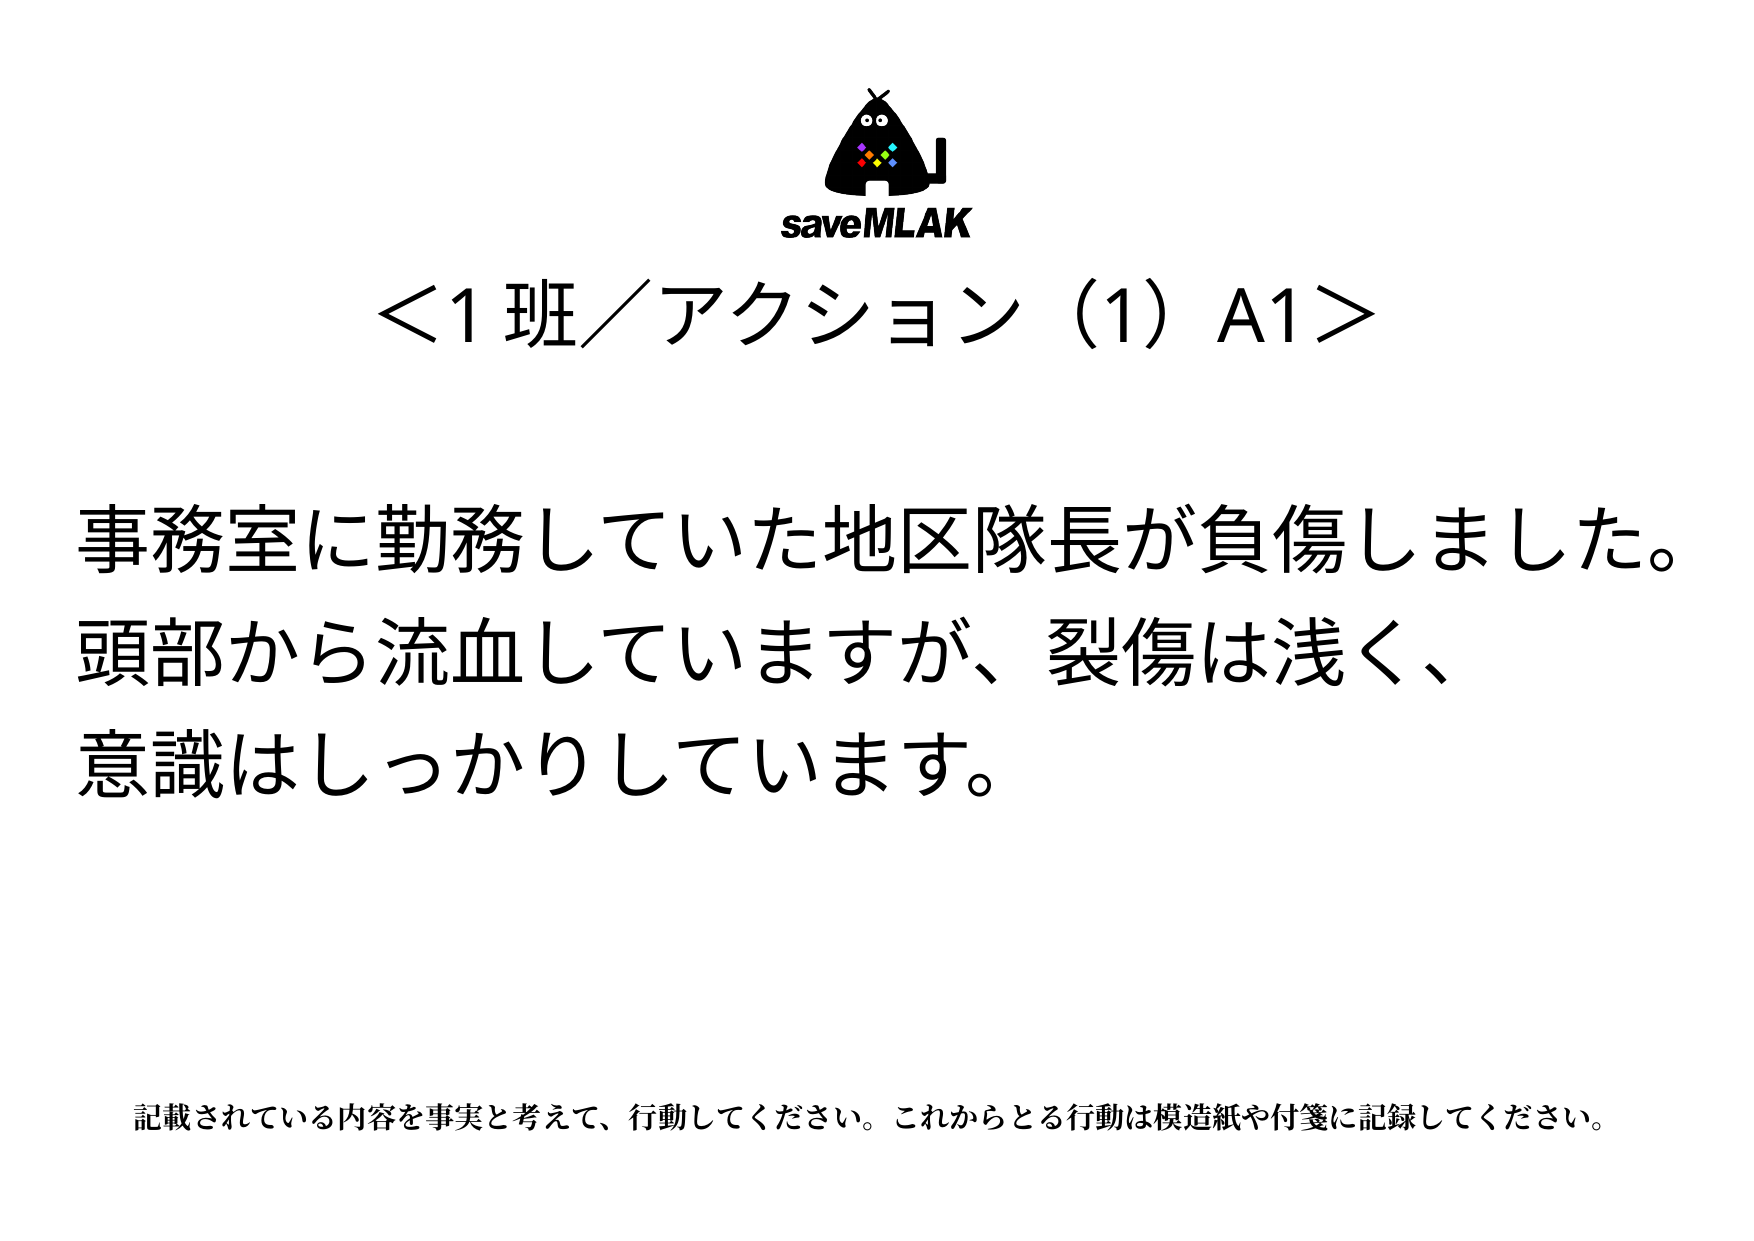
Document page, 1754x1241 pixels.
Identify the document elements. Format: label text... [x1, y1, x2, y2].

picture [781, 88, 973, 238]
text ＜1班／アクション（1）A1＞ [75, 254, 1679, 366]
text 意識はしっかりしています。 [75, 704, 1679, 816]
text 事務室に勤務していた地区隊長が負傷しました。 [75, 479, 1679, 591]
text 頭部から流血していますが、裂傷は浅く、 [75, 591, 1679, 704]
